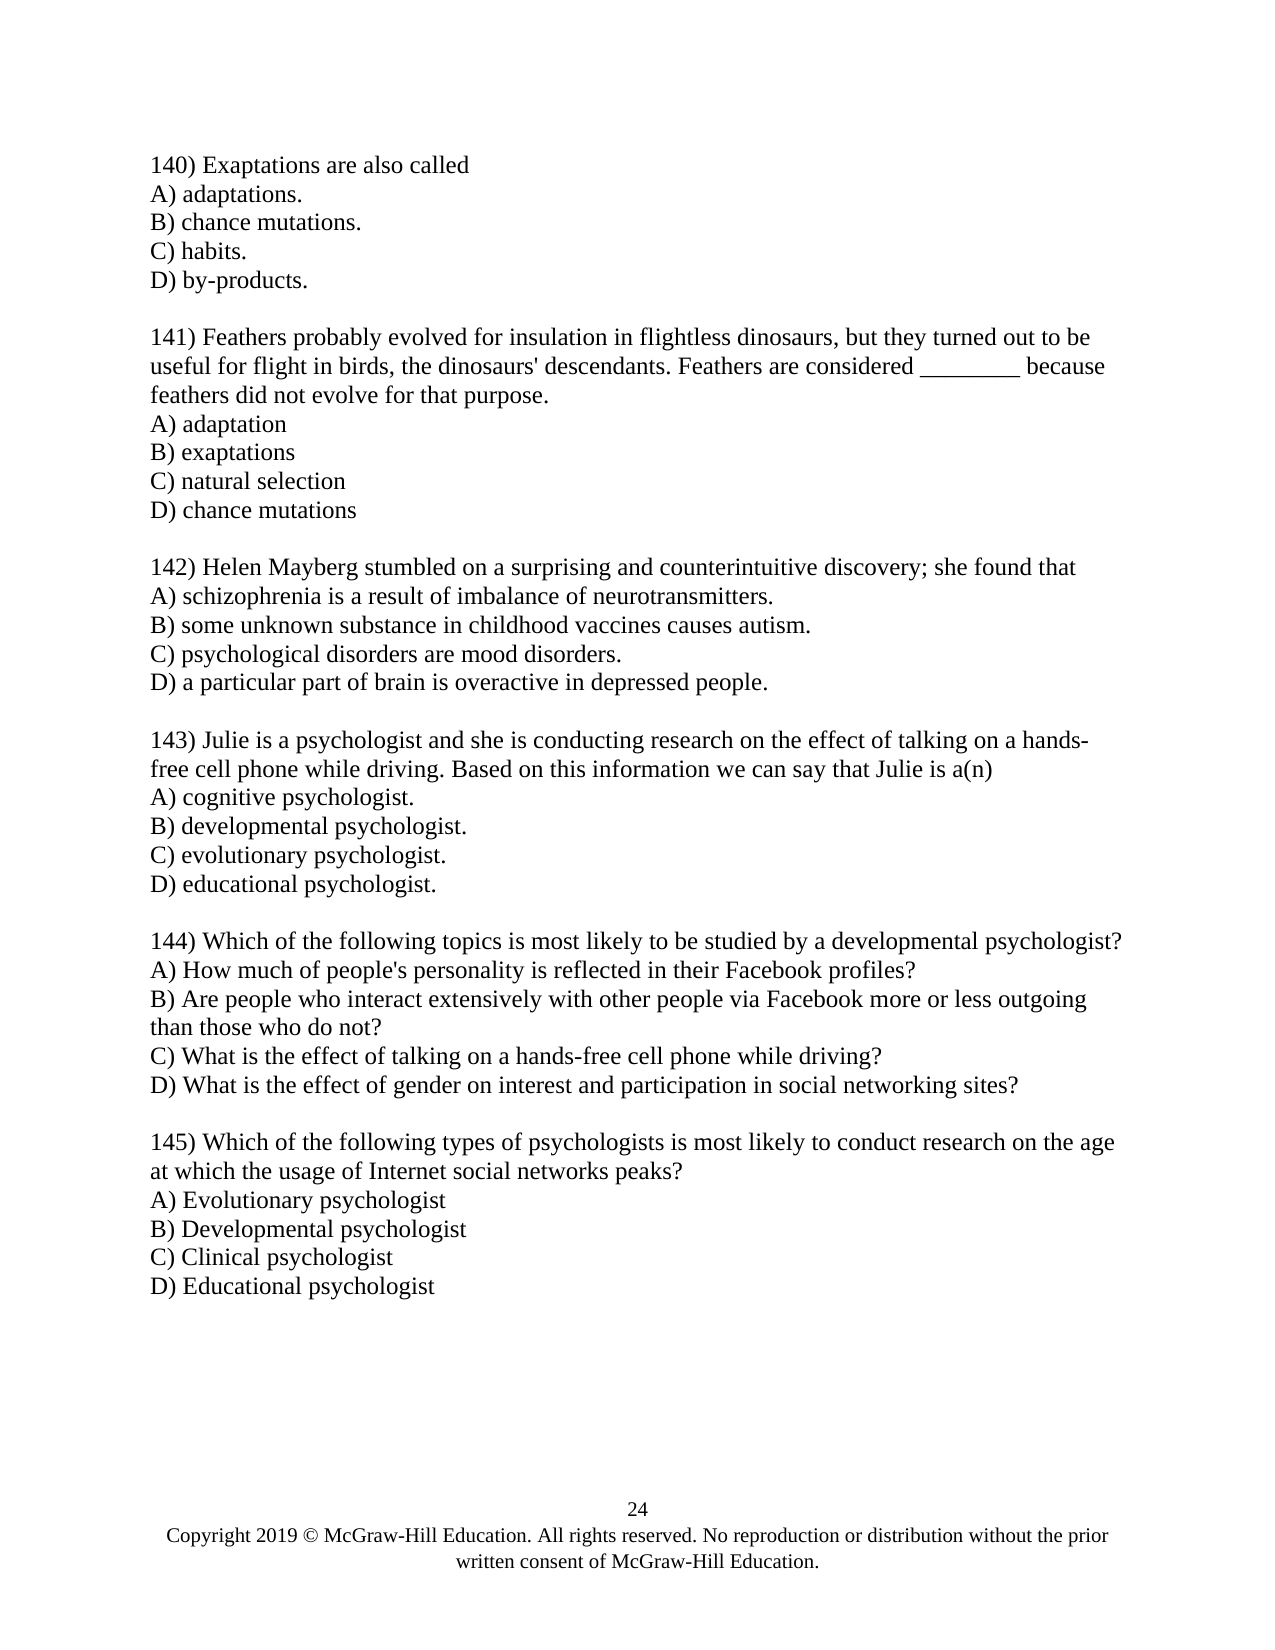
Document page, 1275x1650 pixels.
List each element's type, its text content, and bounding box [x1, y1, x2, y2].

text B) some unknown substance in childhood vaccines causes autism. [150, 610, 1125, 639]
text B) chance mutations. [150, 207, 1125, 236]
text D) chance mutations [150, 495, 1125, 524]
text 141) Feathers probably evolved for insulation in flightless dinosaurs, but they turned out to be useful for flight in birds, the dinosaurs' descendants. Feathers are considered ________ because feathers did not evolve for that purpose. [150, 322, 1125, 409]
text A) cognitive psychologist. [150, 782, 1125, 811]
text B) Are people who interact extensively with other people via Facebook more or less outgoing than those who do not? [150, 984, 1125, 1041]
text C) habits. [150, 236, 1125, 265]
text A) Evolutionary psychologist [150, 1185, 1125, 1214]
text D) Educational psychologist [150, 1271, 1125, 1300]
text C) psychological disorders are mood disorders. [150, 639, 1125, 667]
text A) adaptation [150, 409, 1125, 437]
text B) exaptations [150, 437, 1125, 466]
text 144) Which of the following topics is most likely to be studied by a developmental psychologist? [150, 926, 1125, 955]
text B) Developmental psychologist [150, 1214, 1125, 1242]
text C) Clinical psychologist [150, 1242, 1125, 1271]
text C) natural selection [150, 466, 1125, 495]
text D) What is the effect of gender on interest and participation in social networking sites? [150, 1070, 1125, 1099]
text B) developmental psychologist. [150, 811, 1125, 840]
text 143) Julie is a psychologist and she is conducting research on the effect of talking on a hands-free cell phone while driving. Based on this information we can say that Julie is a(n) [150, 725, 1125, 782]
text 142) Helen Mayberg stumbled on a surprising and counterintuitive discovery; she found that [150, 552, 1125, 581]
text A) How much of people's personality is reflected in their Facebook profiles? [150, 955, 1125, 984]
text 145) Which of the following types of psychologists is most likely to conduct research on the age at which the usage of Internet social networks peaks? [150, 1127, 1125, 1185]
text A) schizophrenia is a result of imbalance of neurotransmitters. [150, 581, 1125, 610]
text C) evolutionary psychologist. [150, 840, 1125, 869]
text D) a particular part of brain is overactive in depressed people. [150, 667, 1125, 696]
text A) adaptations. [150, 179, 1125, 207]
text 140) Exaptations are also called [150, 150, 1125, 179]
text D) educational psychologist. [150, 869, 1125, 897]
text C) What is the effect of talking on a hands-free cell phone while driving? [150, 1041, 1125, 1070]
text D) by-products. [150, 265, 1125, 294]
